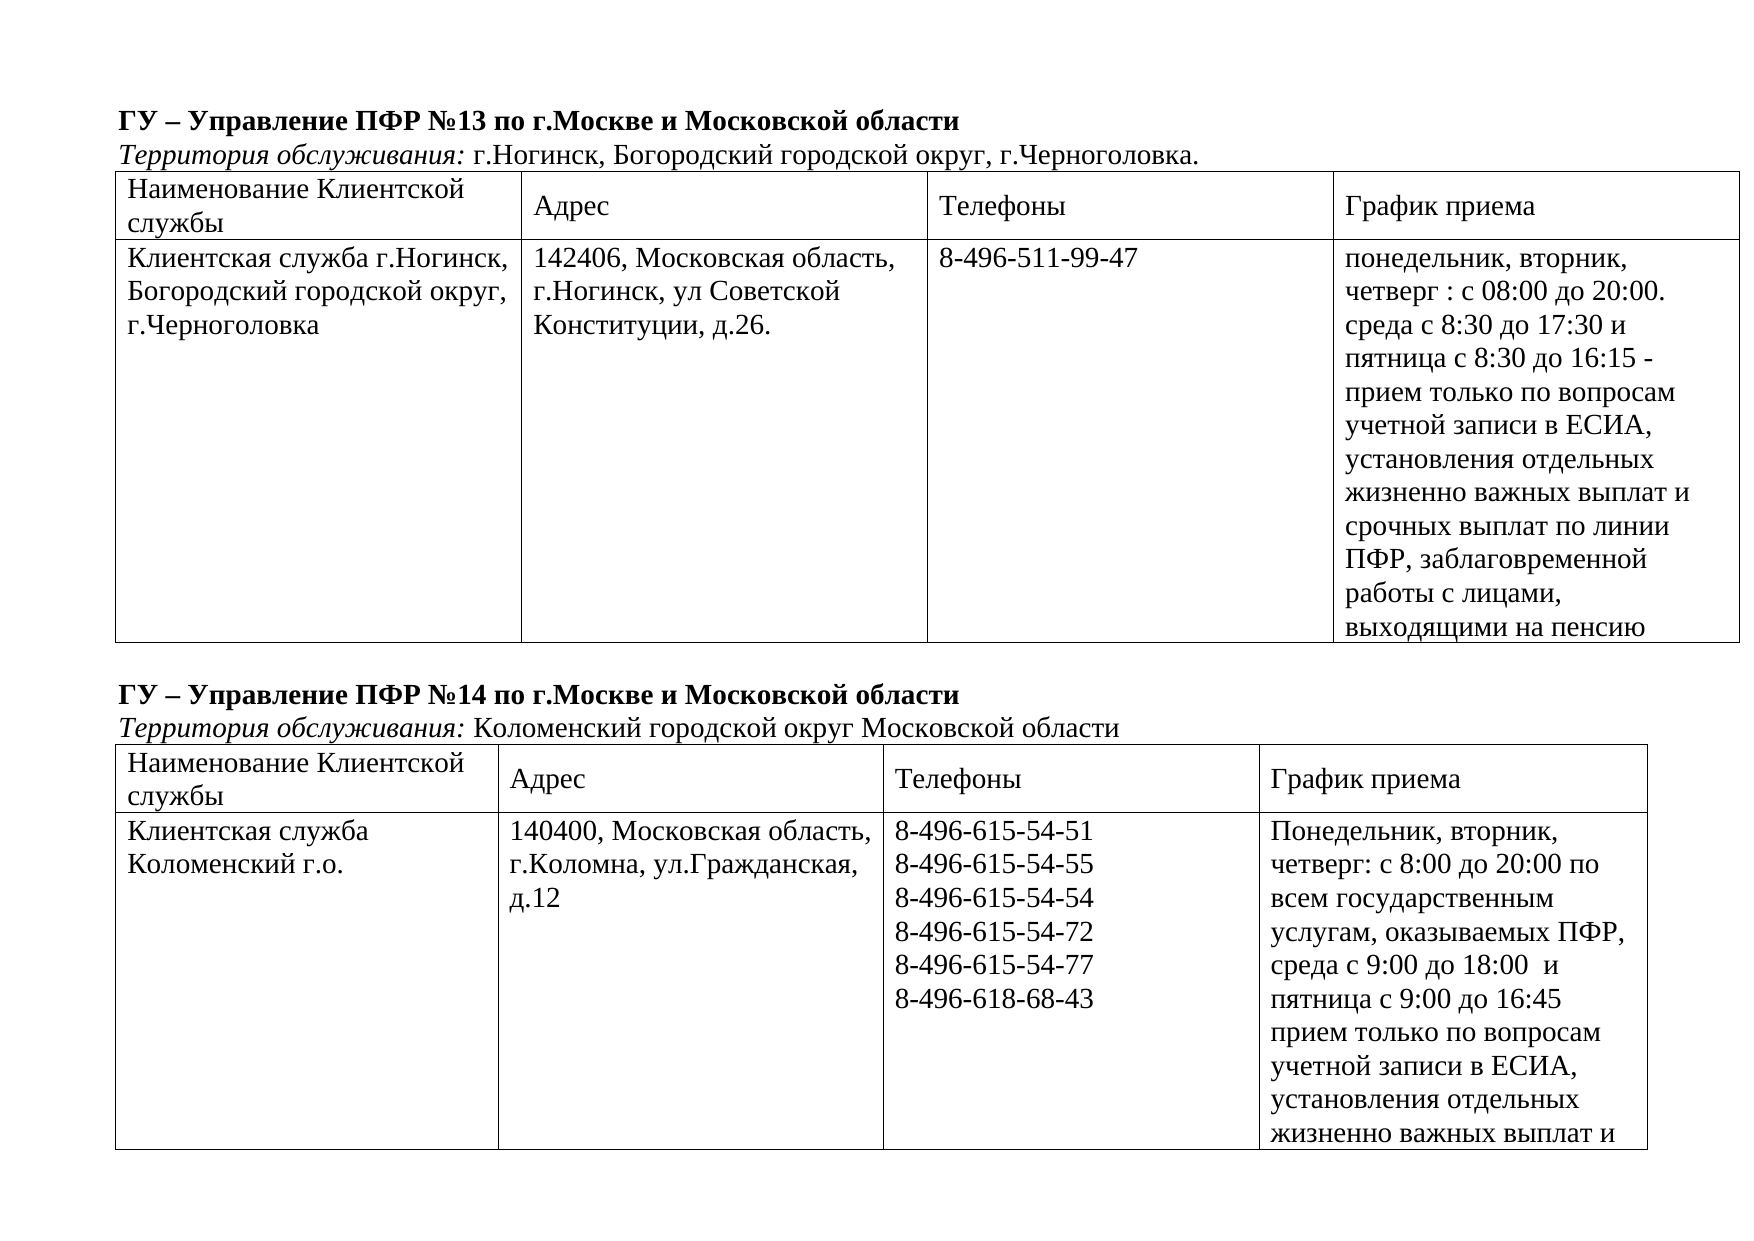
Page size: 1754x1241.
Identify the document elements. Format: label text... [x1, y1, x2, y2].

table_header Адрес [522, 172, 927, 239]
table_header Телефоны [884, 745, 1259, 812]
text ГУ – Управление ПФР №13 по г.Москве и Московской области [118, 103, 1636, 137]
table_cell Клиентская служба г.Ногинск, Богородский городской округ, г.Черноголовка [116, 240, 521, 642]
table_header Наименование Клиентской службы [116, 172, 521, 239]
table_header График приема [1334, 172, 1739, 239]
text ГУ – Управление ПФР №14 по г.Москве и Московской области [118, 677, 1636, 710]
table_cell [884, 813, 1259, 1148]
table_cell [1260, 813, 1647, 1148]
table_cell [116, 813, 498, 1148]
table_header График приема [1260, 745, 1647, 812]
table_header Адрес [499, 745, 883, 812]
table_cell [499, 813, 883, 1148]
table_header Телефоны [928, 172, 1333, 239]
table_cell 8-496-511-99-47 [928, 240, 1333, 642]
text Территория обслуживания: Коломенский городской округ Московской области [118, 710, 1636, 744]
table_cell понедельник, вторник, четверг : с 08:00 до 20:00. среда с 8:30 до 17:30 и пятница с 8:30 до 16:15 - прием только по вопросам учетной записи в ЕСИА, установления отдельных жизненно важных выплат и срочных выплат по линии ПФР, заблаговременной работы с лицами, выходящими на пенсию [1334, 240, 1739, 642]
table_cell 142406, Московская область, г.Ногинск, ул Советской Конституции, д.26. [522, 240, 927, 642]
table_header Наименование Клиентской службы [116, 745, 498, 812]
text Территория обслуживания: г.Ногинск, Богородский городской округ, г.Черноголовка. [118, 137, 1636, 171]
